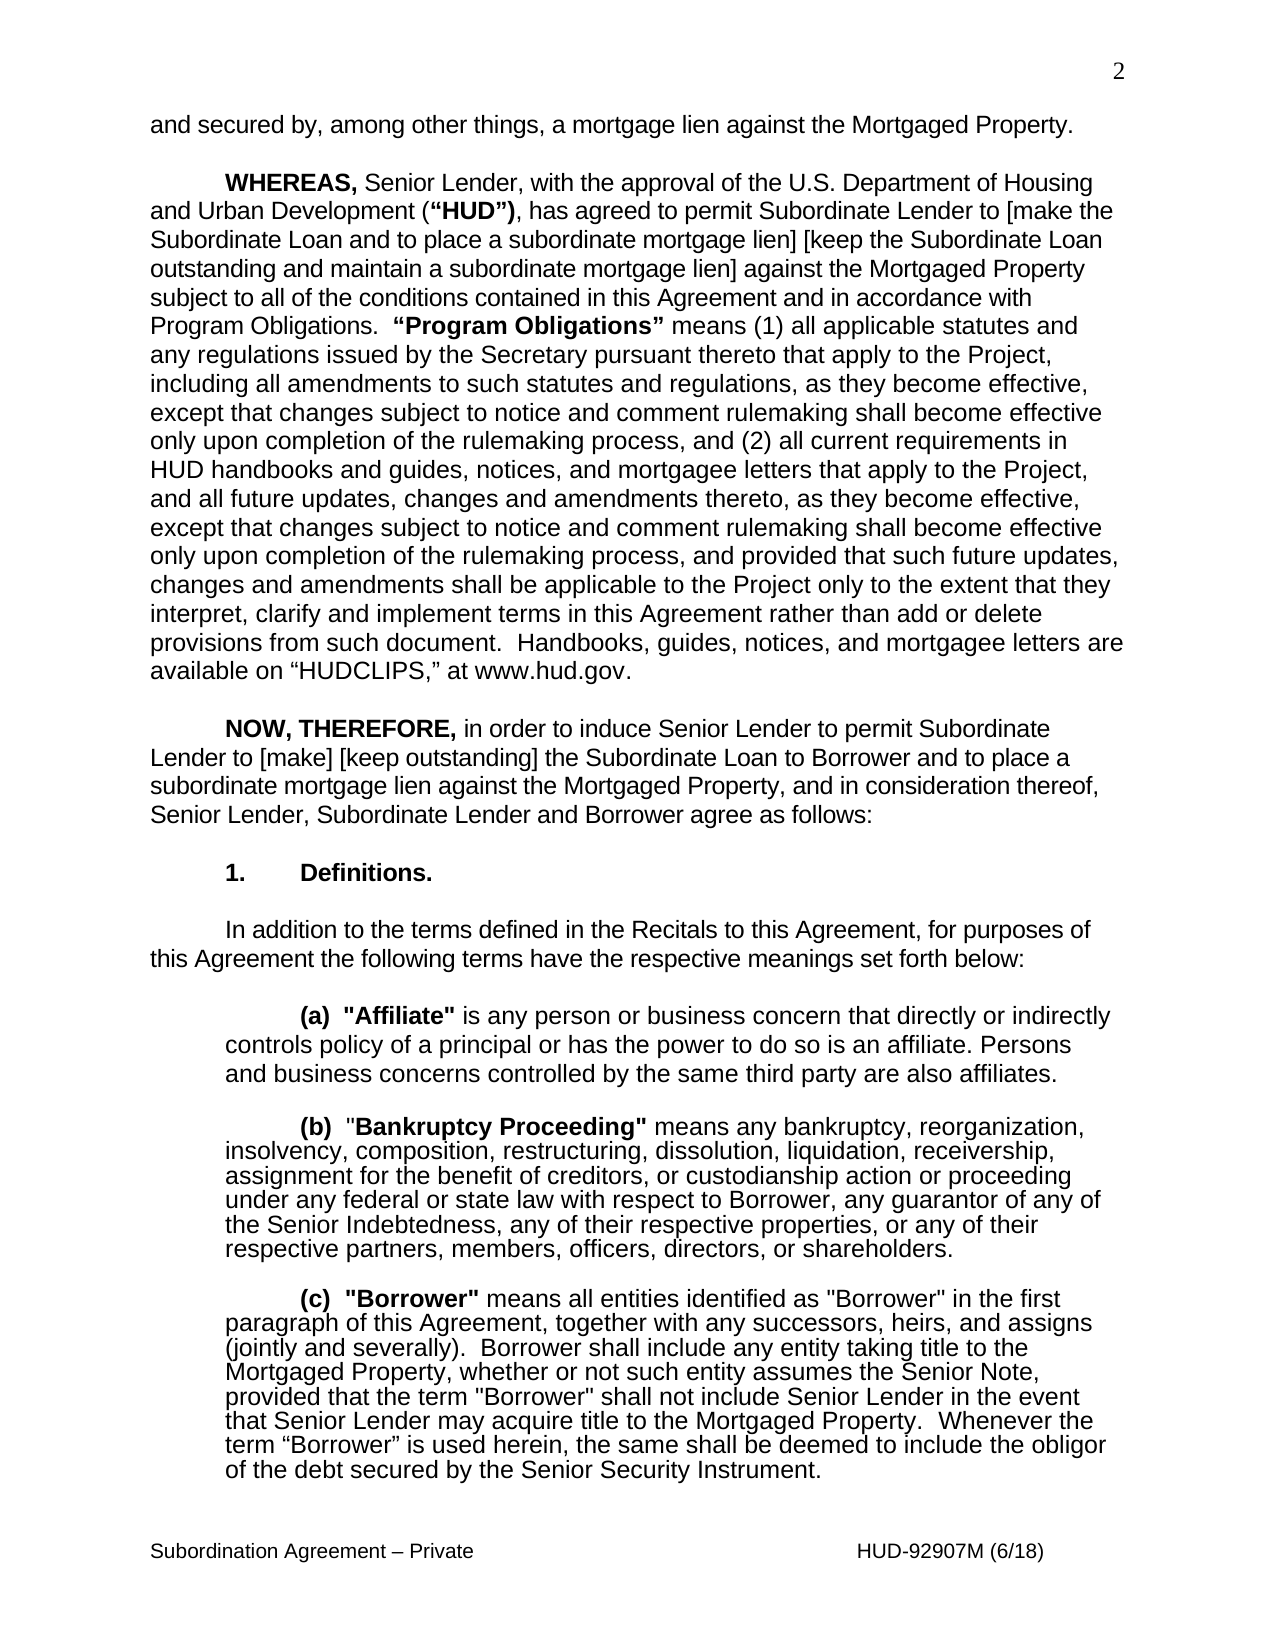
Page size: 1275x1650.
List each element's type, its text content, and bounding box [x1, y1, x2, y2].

text In addition to the terms defined in the Recitals to this Agreement, for purposes of this Agreement the following terms have the respective meanings set forth below: [150, 915, 1125, 972]
text (b) "Bankruptcy Proceeding" means any bankruptcy, reorganization, insolvency, composition, restructuring, dissolution, liquidation, receivership, assignment for the benefit of creditors, or custodianship action or proceeding under any federal or state law with respect to Borrower, any guarantor of any of the Senior Indebtedness, any of their respective properties, or any of their respective partners, members, officers, directors, or shareholders. [225, 1116, 1125, 1263]
text WHEREAS, Senior Lender, with the approval of the U.S. Department of Housing and Urban Development (“HUD”), has agreed to permit Subordinate Lender to [make the Subordinate Loan and to place a subordinate mortgage lien] [keep the Subordinate Loan outstanding and maintain a subordinate mortgage lien] against the Mortgaged Property subject to all of the conditions contained in this Agreement and in accordance with Program Obligations. “Program Obligations” means (1) all applicable statutes and any regulations issued by the Secretary pursuant thereto that apply to the Project, including all amendments to such statutes and regulations, as they become effective, except that changes subject to notice and comment rulemaking shall become effective only upon completion of the rulemaking process, and (2) all current requirements in HUD handbooks and guides, notices, and mortgagee letters that apply to the Project, and all future updates, changes and amendments thereto, as they become effective, except that changes subject to notice and comment rulemaking shall become effective only upon completion of the rulemaking process, and provided that such future updates, changes and amendments shall be applicable to the Project only to the extent that they interpret, clarify and implement terms in this Agreement rather than add or delete provisions from such document. Handbooks, guides, notices, and mortgagee letters are available on “HUDCLIPS,” at www.hud.gov. [150, 167, 1125, 685]
text NOW, THEREFORE, in order to induce Senior Lender to permit Subordinate Lender to [make] [keep outstanding] the Subordinate Loan to Borrower and to place a subordinate mortgage lien against the Mortgaged Property, and in consideration thereof, Senior Lender, Subordinate Lender and Borrower agree as follows: [150, 714, 1125, 829]
text 1. Definitions. [150, 857, 1125, 886]
text and business concerns controlled by the same third party are also affiliates. [225, 1059, 1125, 1087]
text (c) "Borrower" means all entities identified as "Borrower" in the first paragraph of this Agreement, together with any successors, heirs, and assigns (jointly and severally). Borrower shall include any entity taking title to the Mortgaged Property, whether or not such entity assumes the Senior Note, provided that the term "Borrower" shall not include Senior Lender in the event that Senior Lender may acquire title to the Mortgaged Property. Whenever the term “Borrower” is used herein, the same shall be deemed to include the obligor of the debt secured by the Senior Security Instrument. [225, 1288, 1125, 1484]
text (a) "Affiliate" is any person or business concern that directly or indirectly controls policy of a principal or has the power to do so is an affiliate. Persons [225, 1001, 1125, 1059]
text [150, 110, 1125, 139]
